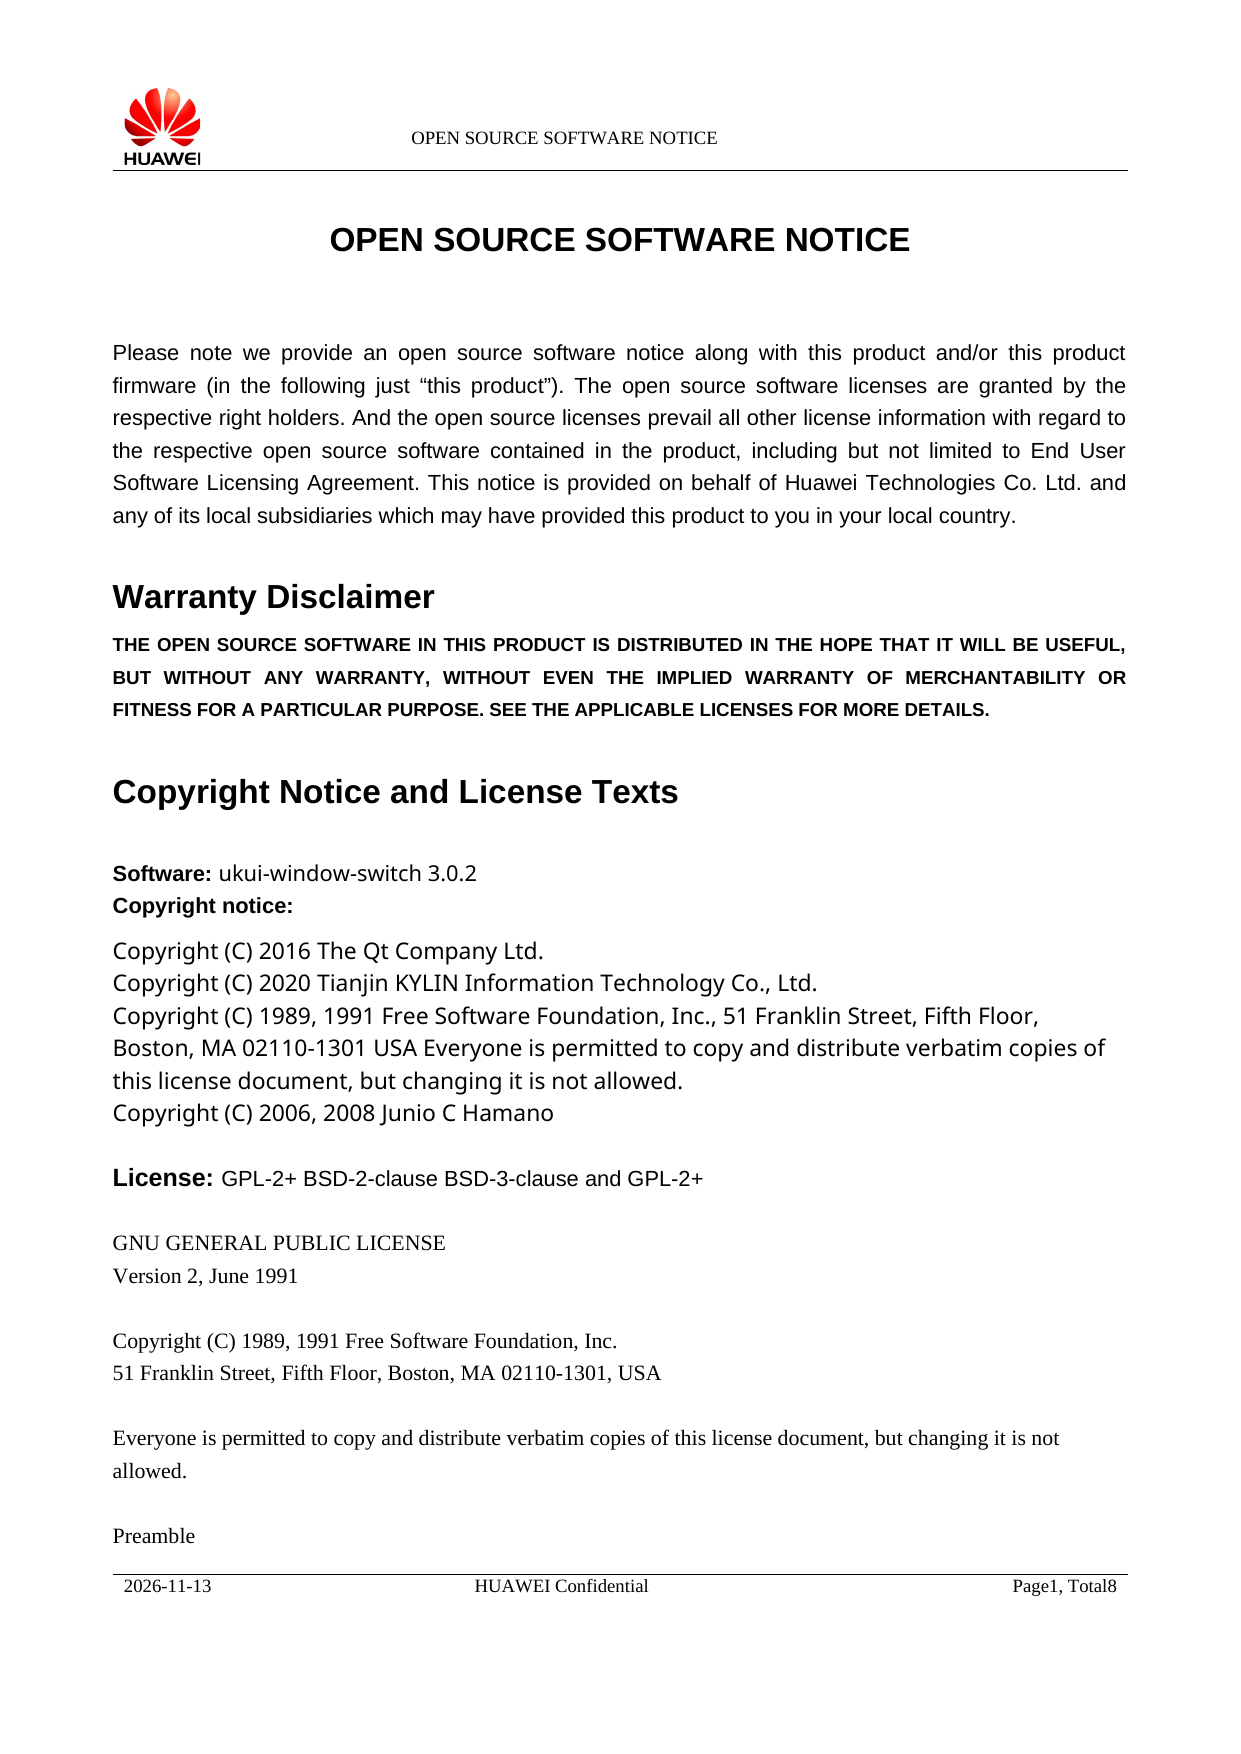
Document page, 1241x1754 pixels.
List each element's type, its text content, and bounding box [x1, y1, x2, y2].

text Copyright (C) 2016 The Qt Company Ltd. Copyright (C) 2020 Tianjin KYLIN Information Technology Co., Ltd. Copyright (C) 1989, 1991 Free Software Foundation, Inc., 51 Franklin Street, Fifth Floor, Boston, MA 02110-1301 USA Everyone is permitted to copy and distribute verbatim copies of this license document, but changing it is not allowed. Copyright (C) 2006, 2008 Junio C Hamano [112, 934, 1128, 1161]
text Warranty Disclaimer [112, 564, 1128, 629]
text The open source software in this product is distributed in the hope that it will be useful, but WITHOUT ANY WARRANTY, without even the implied warranty of MERCHANTABILITY or FITNESS FOR A PARTICULAR PURPOSE. See the applicable licenses for more details. [112, 629, 1128, 726]
text Version 2, June 1991 [112, 1259, 1128, 1291]
text Copyright notice: [112, 889, 1128, 921]
text Please note we provide an open source software notice along with this product and/or this product firmware (in the following just “this product”). The open source software licenses are granted by the respective right holders. And the open source licenses prevail all other license information with regard to the respective open source software contained in the product, including but not limited to End User Software Licensing Agreement. This notice is provided on behalf of Huawei Technologies Co. Ltd. and any of its local subsidiaries which may have provided this product to you in your local country. [112, 336, 1128, 531]
text Copyright Notice and License Texts [112, 759, 1128, 824]
text 51 Franklin Street, Fifth Floor, Boston, MA 02110-1301, USA [112, 1356, 1128, 1389]
text GNU GENERAL PUBLIC LICENSE [112, 1194, 1128, 1259]
text Preamble [112, 1519, 1128, 1551]
text OPEN SOURCE SOFTWARE NOTICE [112, 206, 1128, 271]
title Software: ukui-window-switch 3.0.2 [112, 856, 1128, 889]
picture [124, 88, 201, 165]
text Copyright (C) 1989, 1991 Free Software Foundation, Inc. [112, 1324, 1128, 1356]
text Everyone is permitted to copy and distribute verbatim copies of this license document, but changing it is not allowed. [112, 1421, 1128, 1486]
text License: GPL-2+ BSD-2-clause BSD-3-clause and GPL-2+ [112, 1161, 1128, 1194]
